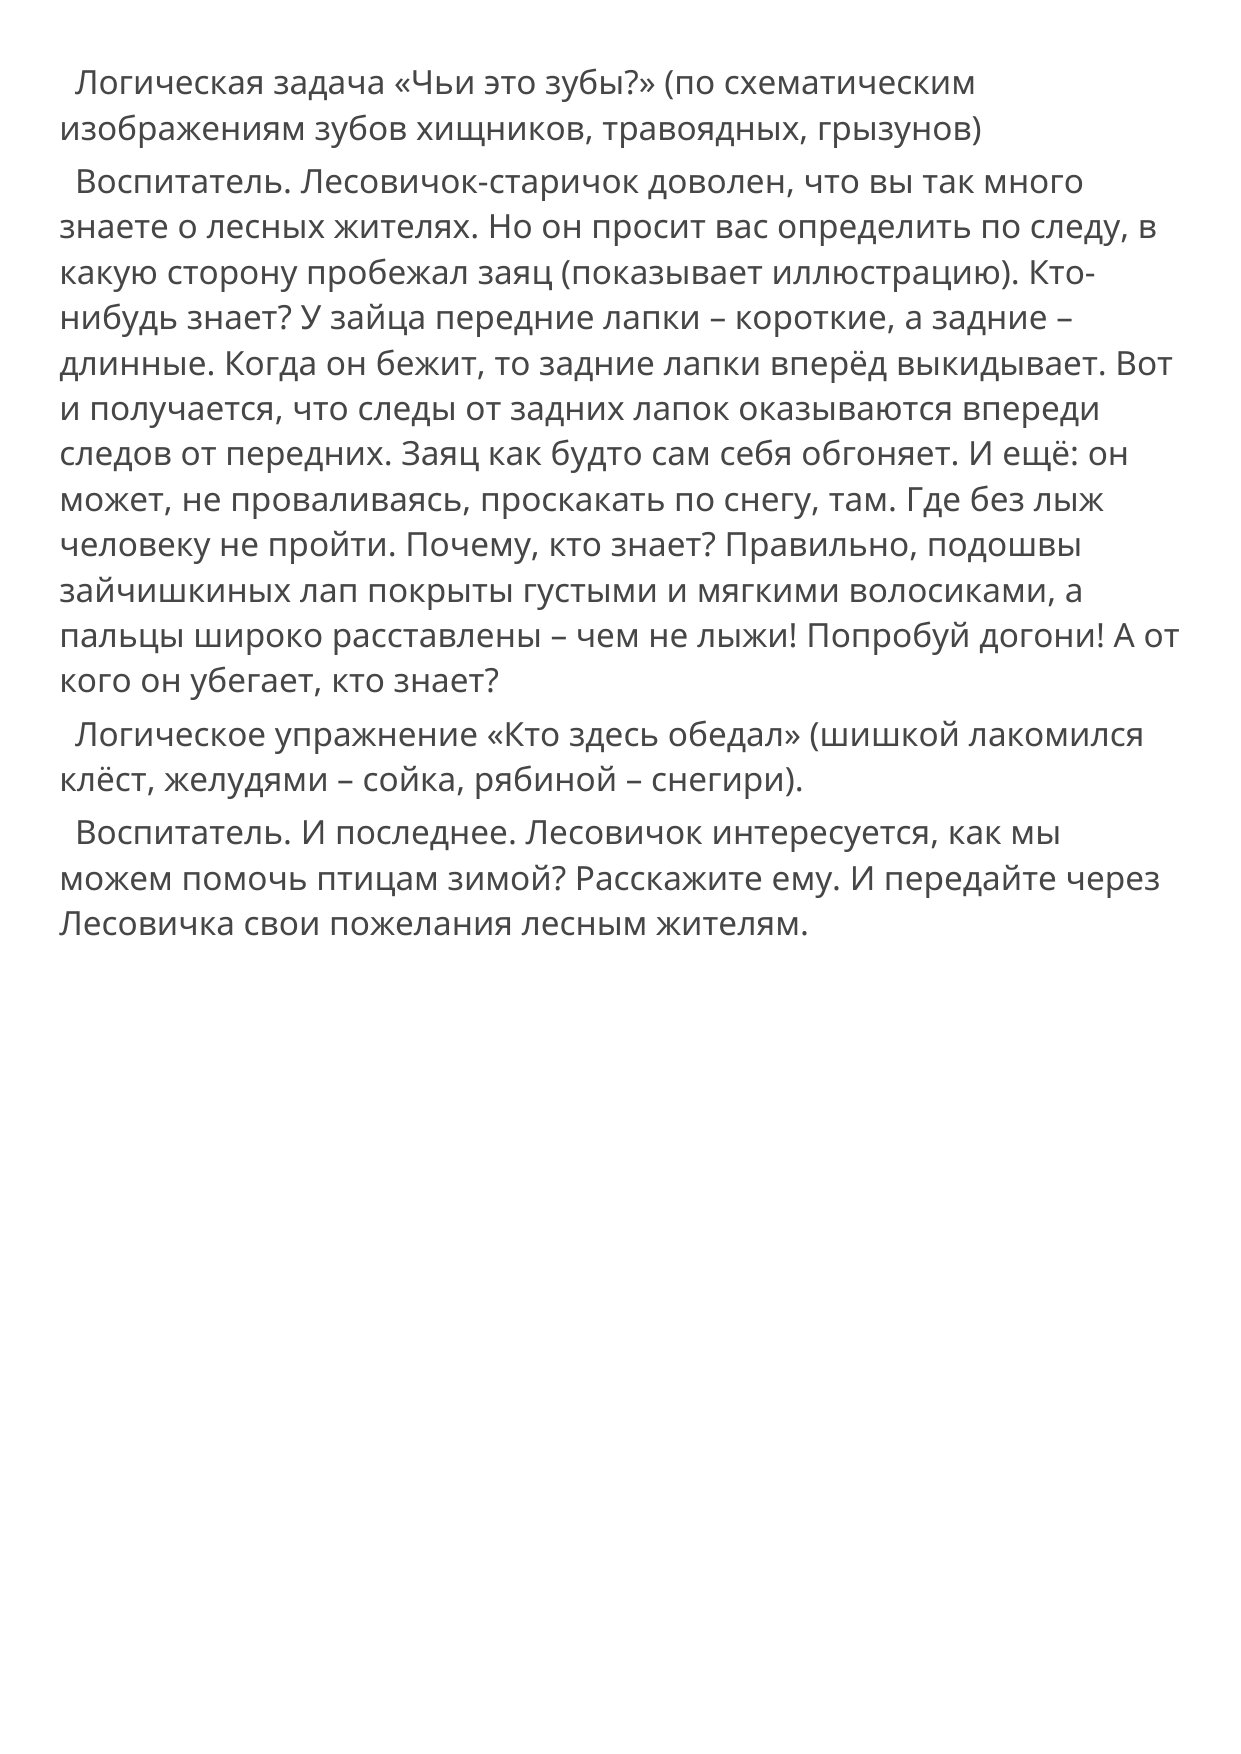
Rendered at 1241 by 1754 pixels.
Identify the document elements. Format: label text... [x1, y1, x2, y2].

text Логическое упражнение «Кто здесь обедал» (шишкой лакомился клёст, желудями – сойка, рябиной – снегири). [59, 711, 1181, 801]
text Воспитатель. Лесовичок-старичок доволен, что вы так много знаете о лесных жителях. Но он просит вас определить по следу, в какую сторону пробежал заяц (показывает иллюстрацию). Кто-нибудь знает? У зайца передние лапки – короткие, а задние – длинные. Когда он бежит, то задние лапки вперёд выкидывает. Вот и получается, что следы от задних лапок оказываются впереди следов от передних. Заяц как будто сам себя обгоняет. И ещё: он может, не проваливаясь, проскакать по снегу, там. Где без лыж человеку не пройти. Почему, кто знает? Правильно, подошвы зайчишкиных лап покрыты густыми и мягкими волосиками, а пальцы широко расставлены – чем не лыжи! Попробуй догони! А от кого он убегает, кто знает? [59, 158, 1181, 703]
text Логическая задача «Чьи это зубы?» (по схематическим изображениям зубов хищников, травоядных, грызунов) [59, 59, 1181, 150]
text Воспитатель. И последнее. Лесовичок интересуется, как мы можем помочь птицам зимой? Расскажите ему. И передайте через Лесовичка свои пожелания лесным жителям. [59, 809, 1181, 945]
